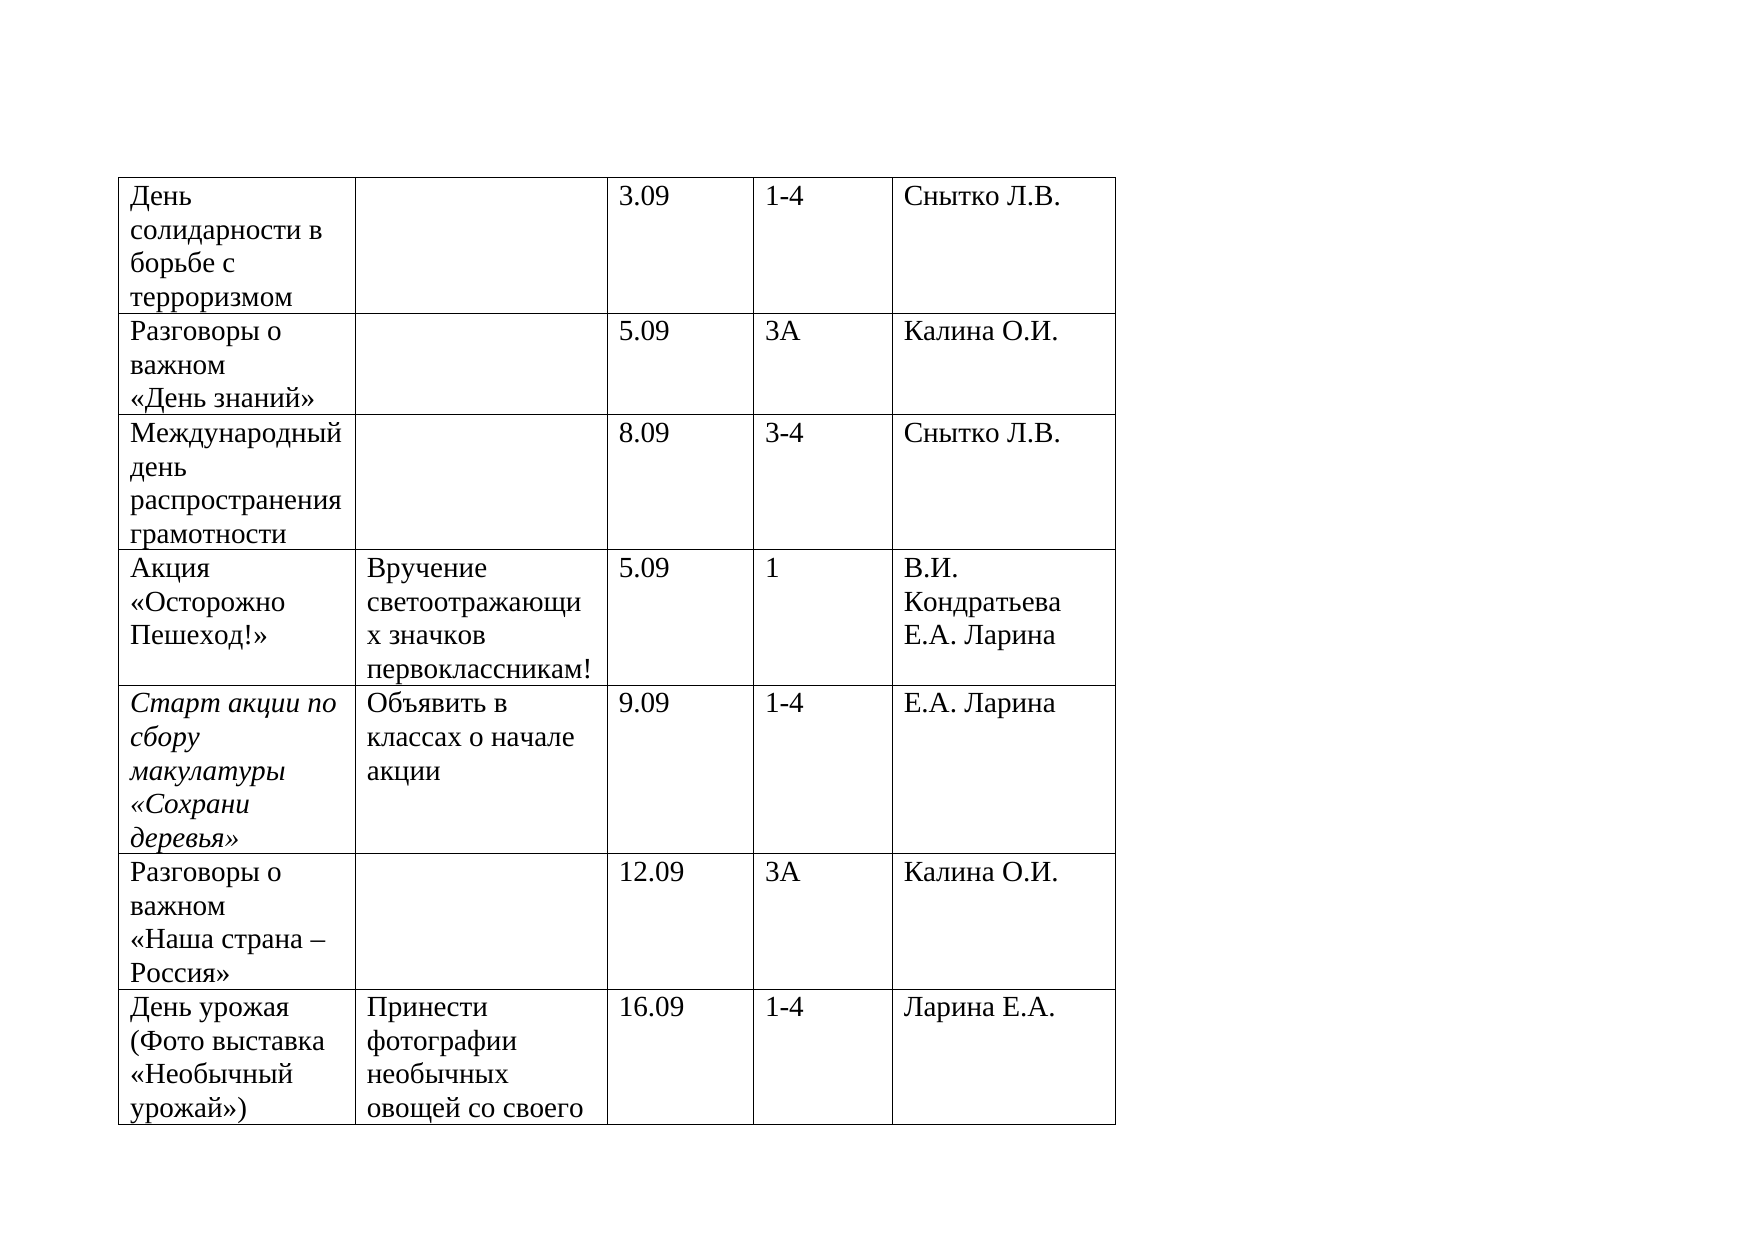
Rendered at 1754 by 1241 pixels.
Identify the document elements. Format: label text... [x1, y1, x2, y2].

table_cell В.И. Кондратьева Е.А. Ларина [893, 550, 1115, 684]
table_cell Е.А. Ларина [893, 686, 1115, 853]
table_cell Калина О.И. [893, 314, 1115, 414]
table_cell 3-4 [754, 415, 892, 549]
table_cell [356, 415, 607, 549]
table_cell 9.09 [608, 686, 753, 853]
table_cell Акция «Осторожно Пешеход!» [119, 550, 355, 684]
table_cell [119, 990, 355, 1124]
table_cell День солидарности в борьбе с терроризмом [119, 178, 355, 312]
table_cell Старт акции по сбору макулатуры «Сохрани деревья» [119, 686, 355, 853]
table_cell Вручение светоотражающих значков первоклассникам! [356, 550, 607, 684]
table_cell 1-4 [754, 178, 892, 312]
table_cell Снытко Л.В. [893, 178, 1115, 312]
table_cell Ларина Е.А. [893, 990, 1115, 1124]
table_cell [356, 178, 607, 312]
table_cell Объявить в классах о начале акции [356, 686, 607, 853]
table_cell Калина О.И. [893, 854, 1115, 988]
table_cell 1-4 [754, 990, 892, 1124]
table_cell 5.09 [608, 550, 753, 684]
table_cell 5.09 [608, 314, 753, 414]
table_cell 1-4 [754, 686, 892, 853]
table_cell 8.09 [608, 415, 753, 549]
table_cell 3А [754, 314, 892, 414]
table_cell 3.09 [608, 178, 753, 312]
table_cell Снытко Л.В. [893, 415, 1115, 549]
table_cell 1 [754, 550, 892, 684]
table_cell 12.09 [608, 854, 753, 988]
table_cell [356, 854, 607, 988]
table_cell Разговоры о важном «Наша страна – Россия» [119, 854, 355, 988]
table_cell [356, 990, 607, 1124]
table_cell Разговоры о важном «День знаний» [119, 314, 355, 414]
table_cell Международный день распространения грамотности [119, 415, 355, 549]
table_cell 16.09 [608, 990, 753, 1124]
table_cell [356, 314, 607, 414]
table_cell 3А [754, 854, 892, 988]
